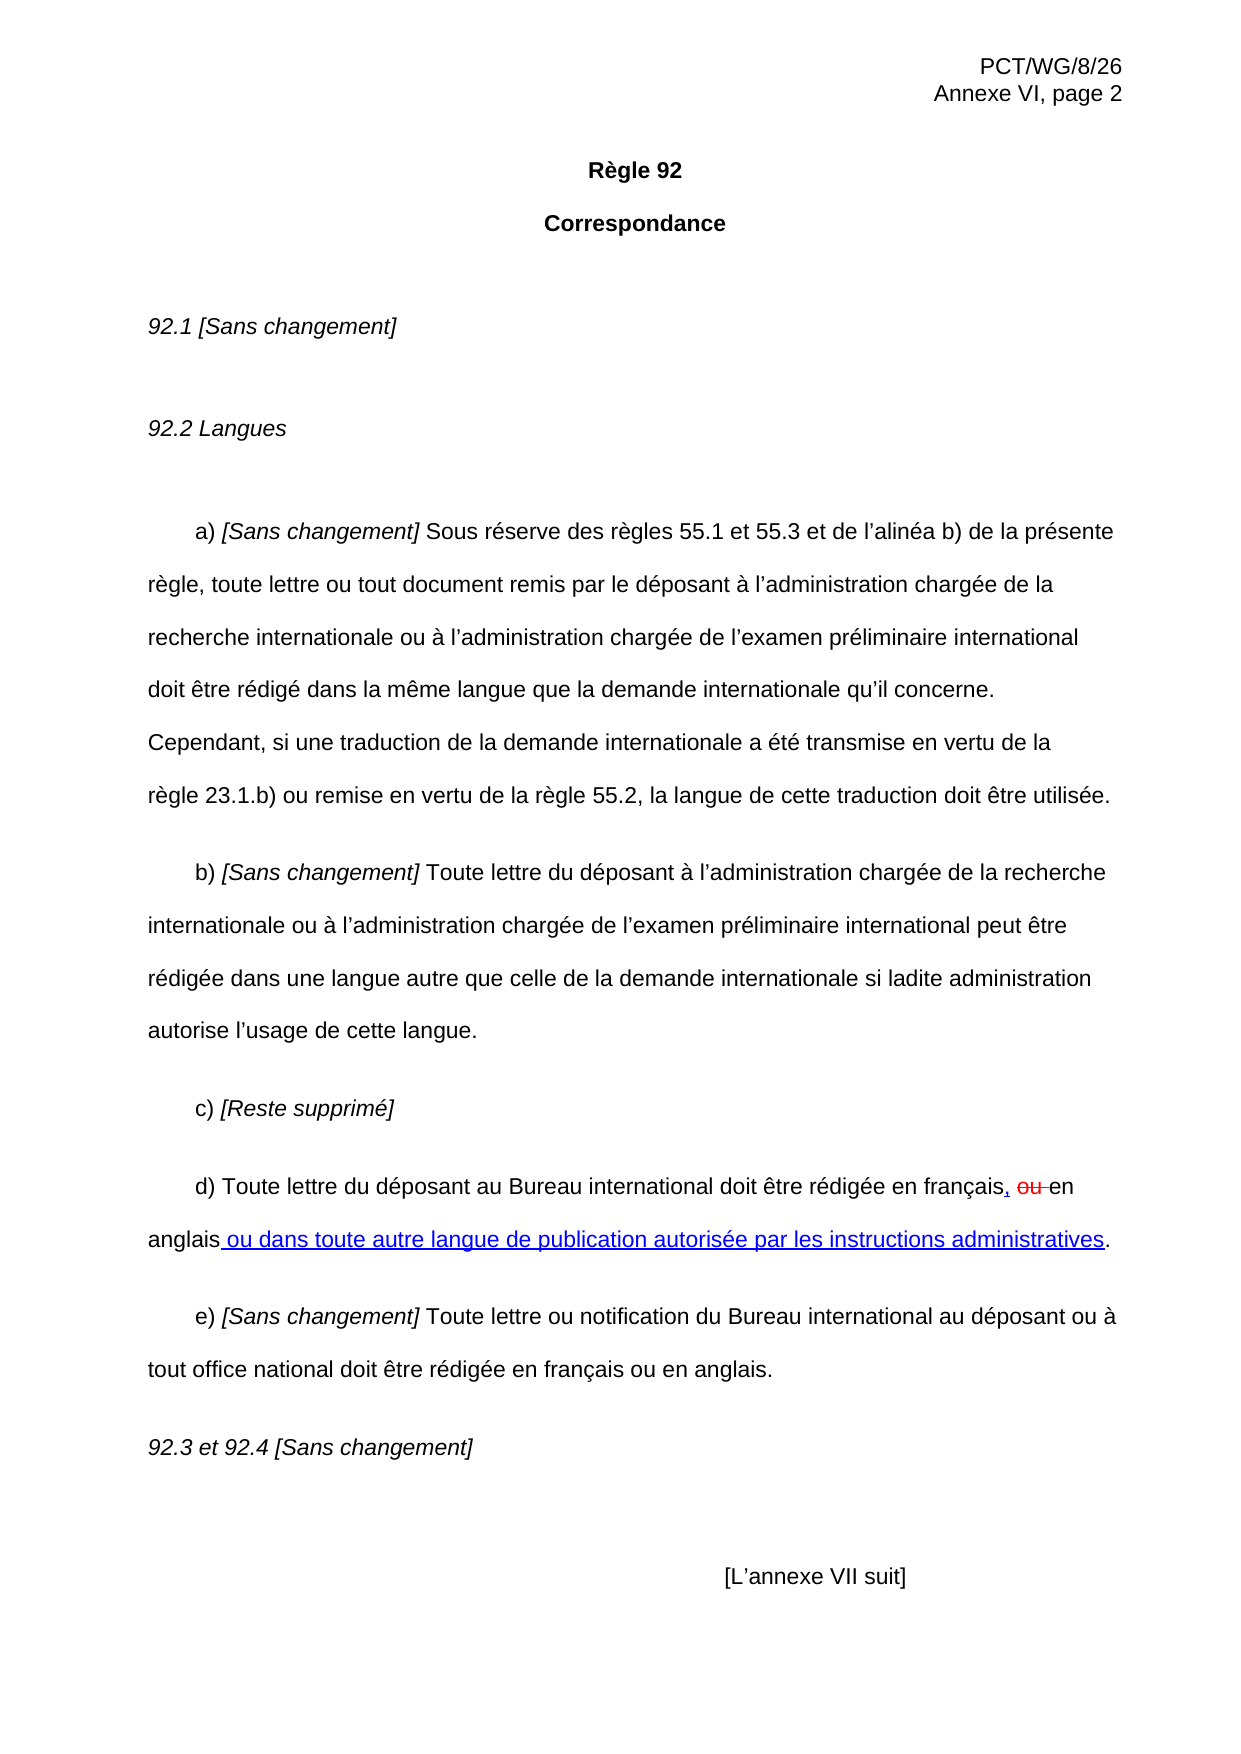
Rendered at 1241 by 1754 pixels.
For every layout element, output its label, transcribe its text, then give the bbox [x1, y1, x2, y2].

text d) Toute lettre du déposant au Bureau international doit être rédigée en français, ou en anglais ou dans toute autre langue de publication autorisée par les instructions administratives. [148, 1173, 1122, 1252]
text e) [Sans changement] Toute lettre ou notification du Bureau international au déposant ou à tout office national doit être rédigée en français ou en anglais. [148, 1303, 1122, 1382]
title Règle 92 Correspondance [148, 157, 1122, 236]
text 92.1 [Sans changement] [148, 313, 1122, 339]
text a) [Sans changement] Sous réserve des règles 55.1 et 55.3 et de l’alinéa b) de la présente règle, toute lettre ou tout document remis par le déposant à l’administration chargée de la recherche internationale ou à l’administration chargée de l’examen préliminaire international doit être rédigé dans la même langue que la demande internationale qu’il concerne. Cependant, si une traduction de la demande internationale a été transmise en vertu de la règle 23.1.b) ou remise en vertu de la règle 55.2, la langue de cette traduction doit être utilisée. [148, 518, 1122, 808]
text c) [Reste supprimé] [148, 1095, 1122, 1121]
text b) [Sans changement] Toute lettre du déposant à l’administration chargée de la recherche internationale ou à l’administration chargée de l’examen préliminaire international peut être rédigée dans une langue autre que celle de la demande internationale si ladite administration autorise l’usage de cette langue. [148, 859, 1122, 1044]
text 92.3 et 92.4 [Sans changement] [148, 1434, 1122, 1460]
text 92.2 Langues [148, 415, 1122, 442]
text [L’annexe VII suit] [724, 1563, 1122, 1589]
